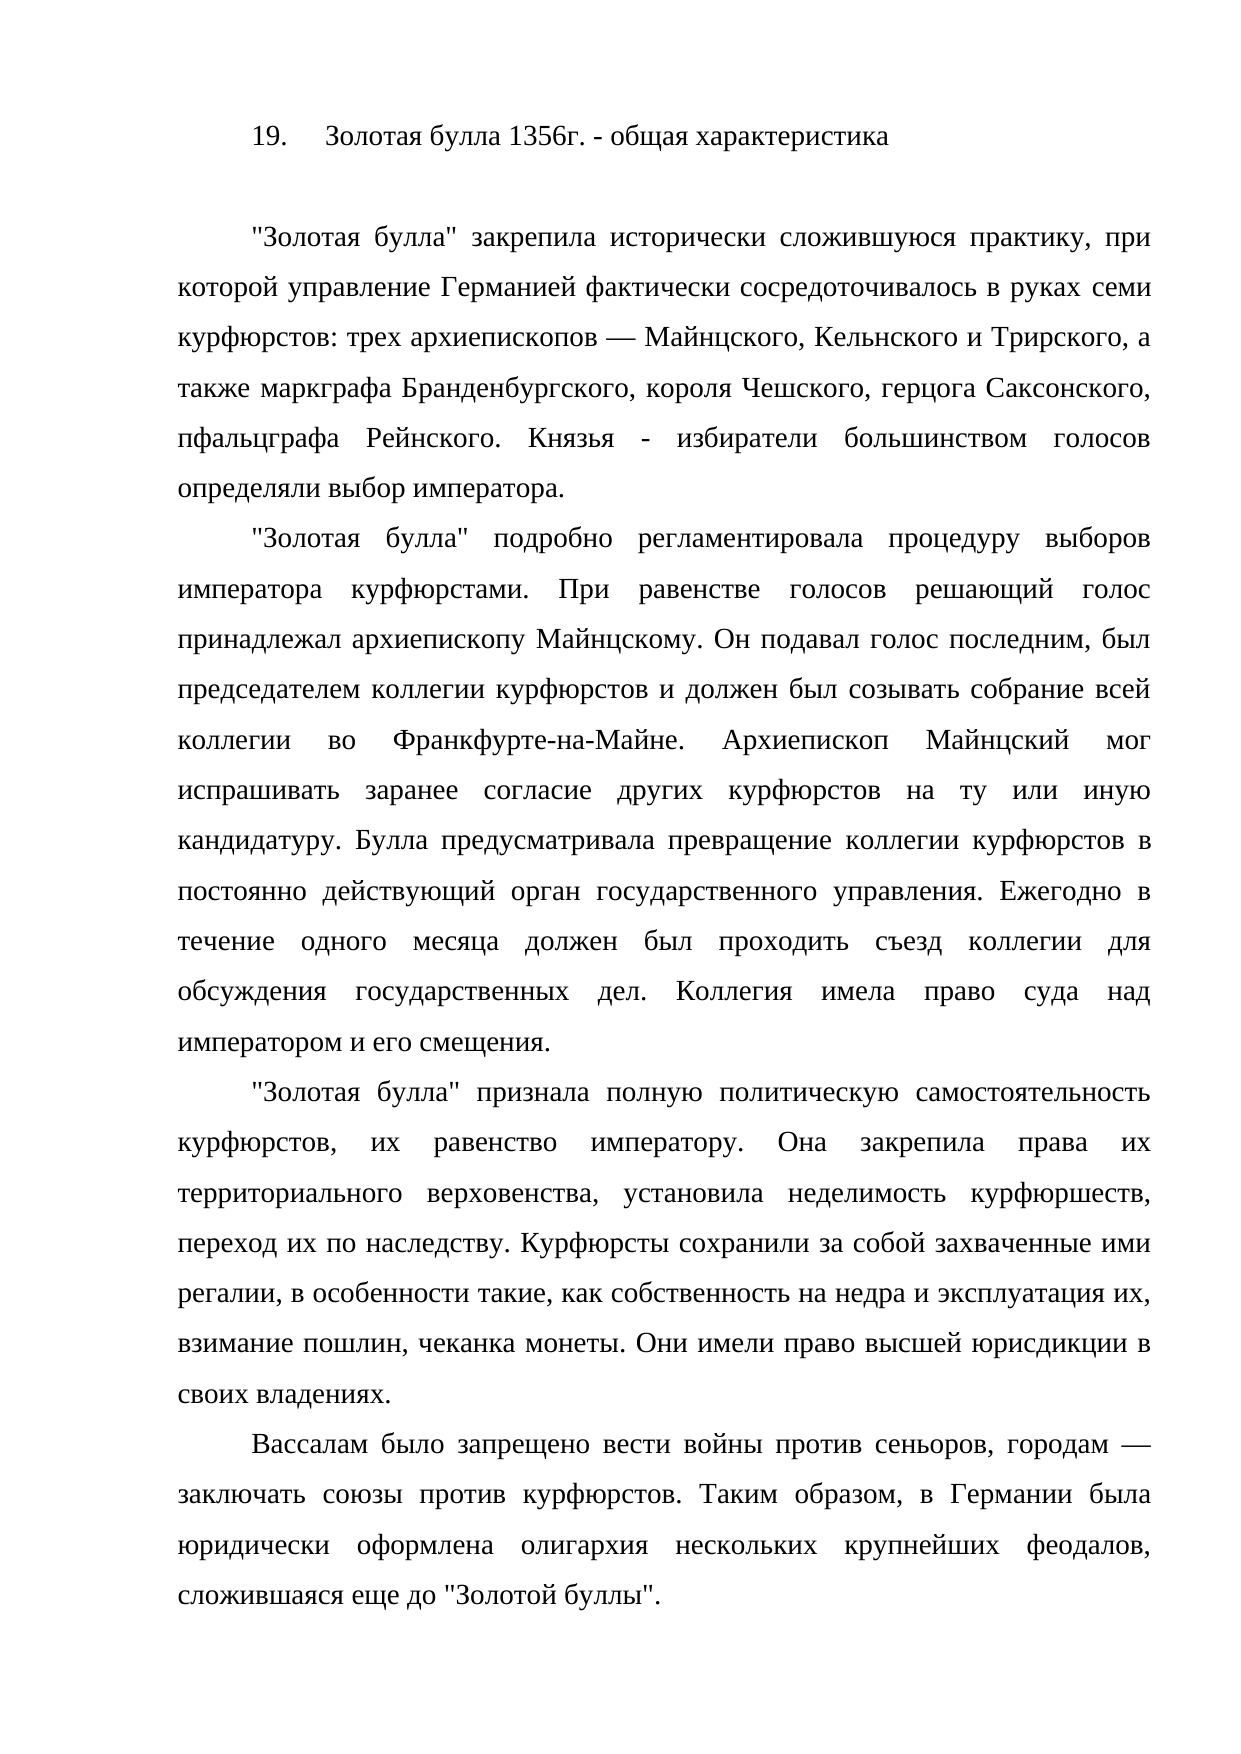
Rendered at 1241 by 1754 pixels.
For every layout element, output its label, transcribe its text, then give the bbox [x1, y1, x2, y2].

text Вассалам было запрещено вести войны против сеньоров, городам — заключать союзы против курфюрстов. Таким образом, в Германии была юридически оформлена олигархия нескольких крупнейших феодалов, сложившаяся еще до "Золотой буллы". [177, 1426, 1152, 1611]
text "Золотая булла" признала полную политическую самостоятельность курфюрстов, их равенство императору. Она закрепила права их территориального верховенства, установила неделимость курфюршеств, переход их по наследству. Курфюрсты сохранили за собой захваченные ими регалии, в особенности такие, как собственность на недра и эксплуатация их, взимание пошлин, чеканка монеты. Они имели право высшей юрисдикции в своих владениях. [177, 1074, 1152, 1409]
text "Золотая булла" закрепила исторически сложившуюся практику, при которой управление Германией фактически сосредоточивалось в руках семи курфюрстов: трех архиепископов — Майнцского, Кельнского и Трирского, а также маркграфа Бранденбургского, короля Чешского, герцога Саксонского, пфальцграфа Рейнского. Князья - избиратели большинством голосов определяли выбор императора. [177, 219, 1152, 504]
text "Золотая булла" подробно регламентировала процедуру выборов императора курфюрстами. При равенстве голосов решающий голос принадлежал архиепископу Майнцскому. Он подавал голос последним, был председателем коллегии курфюрстов и должен был созывать собрание всей коллегии во Франкфурте-на-Майне. Архиепископ Майнцский мог испрашивать заранее согласие других курфюрстов на ту или иную кандидатуру. Булла предусматривала превращение коллегии курфюрстов в постоянно действующий орган государственного управления. Ежегодно в течение одного месяца должен был проходить съезд коллегии для обсуждения государственных дел. Коллегия имела право суда над императором и его смещения. [177, 521, 1152, 1057]
list Золотая булла 1356г. - общая характеристика [177, 118, 1152, 152]
